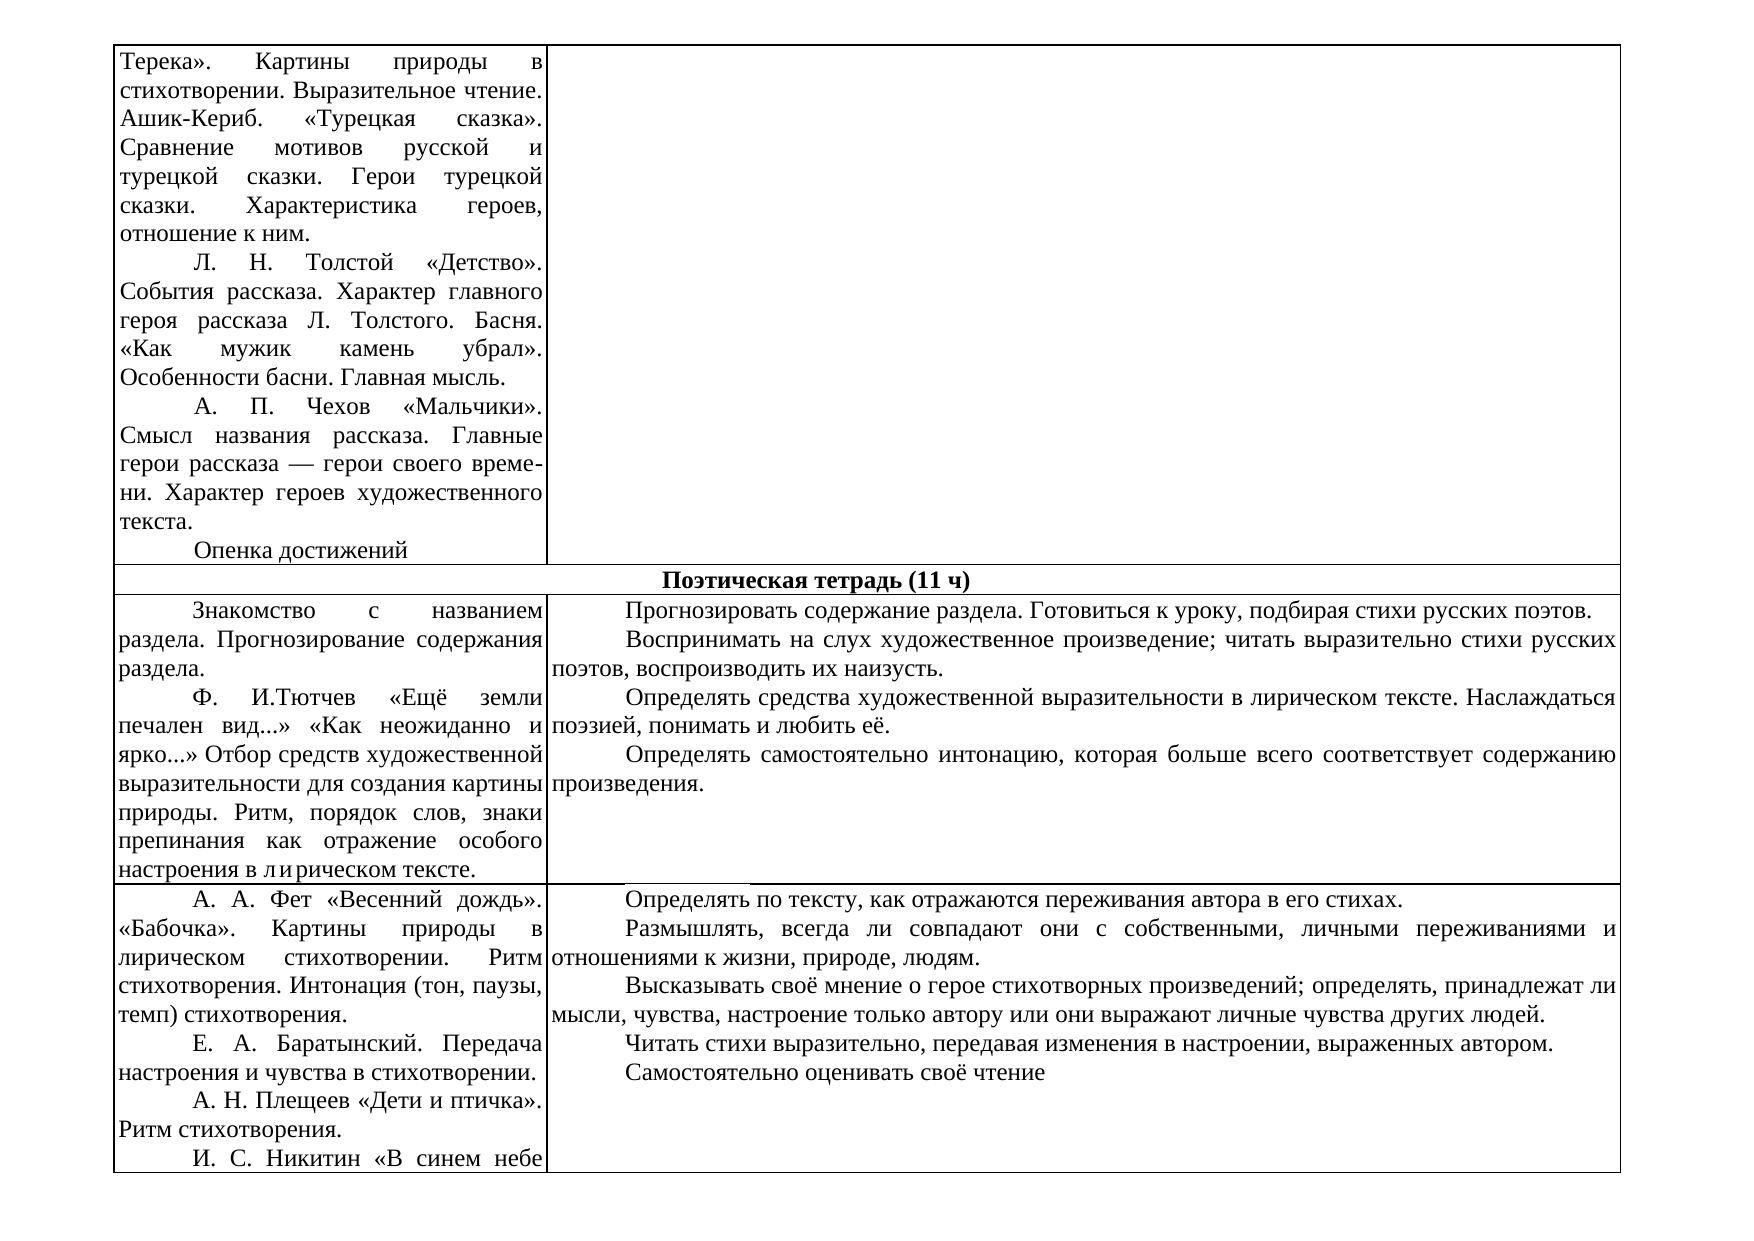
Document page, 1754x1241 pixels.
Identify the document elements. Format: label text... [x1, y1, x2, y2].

table_cell Знакомство с названием раздела. Прогнозирование содержания раздела. Ф. И.Тютчев «Ещё земли печален вид...» «Как неожиданно и ярко...» Отбор средств художественной выразительности для создания картины природы. Ритм, порядок слов, знаки препинания как отражение особого настроения в лирическом тексте. [115, 595, 546, 883]
table_cell Прогнозировать содержание раздела. Готовиться к уроку, подбирая стихи русских поэтов. Воспринимать на слух художественное произведение; читать выразительно стихи русских поэтов, воспроизводить их наизусть. Определять средства художественной выразительности в лирическом тексте. Наслаждаться поэзией, понимать и любить её. Определять самостоятельно интонацию, которая больше всего соответствует содержанию произведения. [548, 595, 1620, 883]
table_cell Поэтическая тетрадь (11 ч) [115, 565, 1620, 594]
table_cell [548, 46, 1620, 563]
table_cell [548, 885, 1620, 1172]
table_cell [115, 46, 546, 563]
